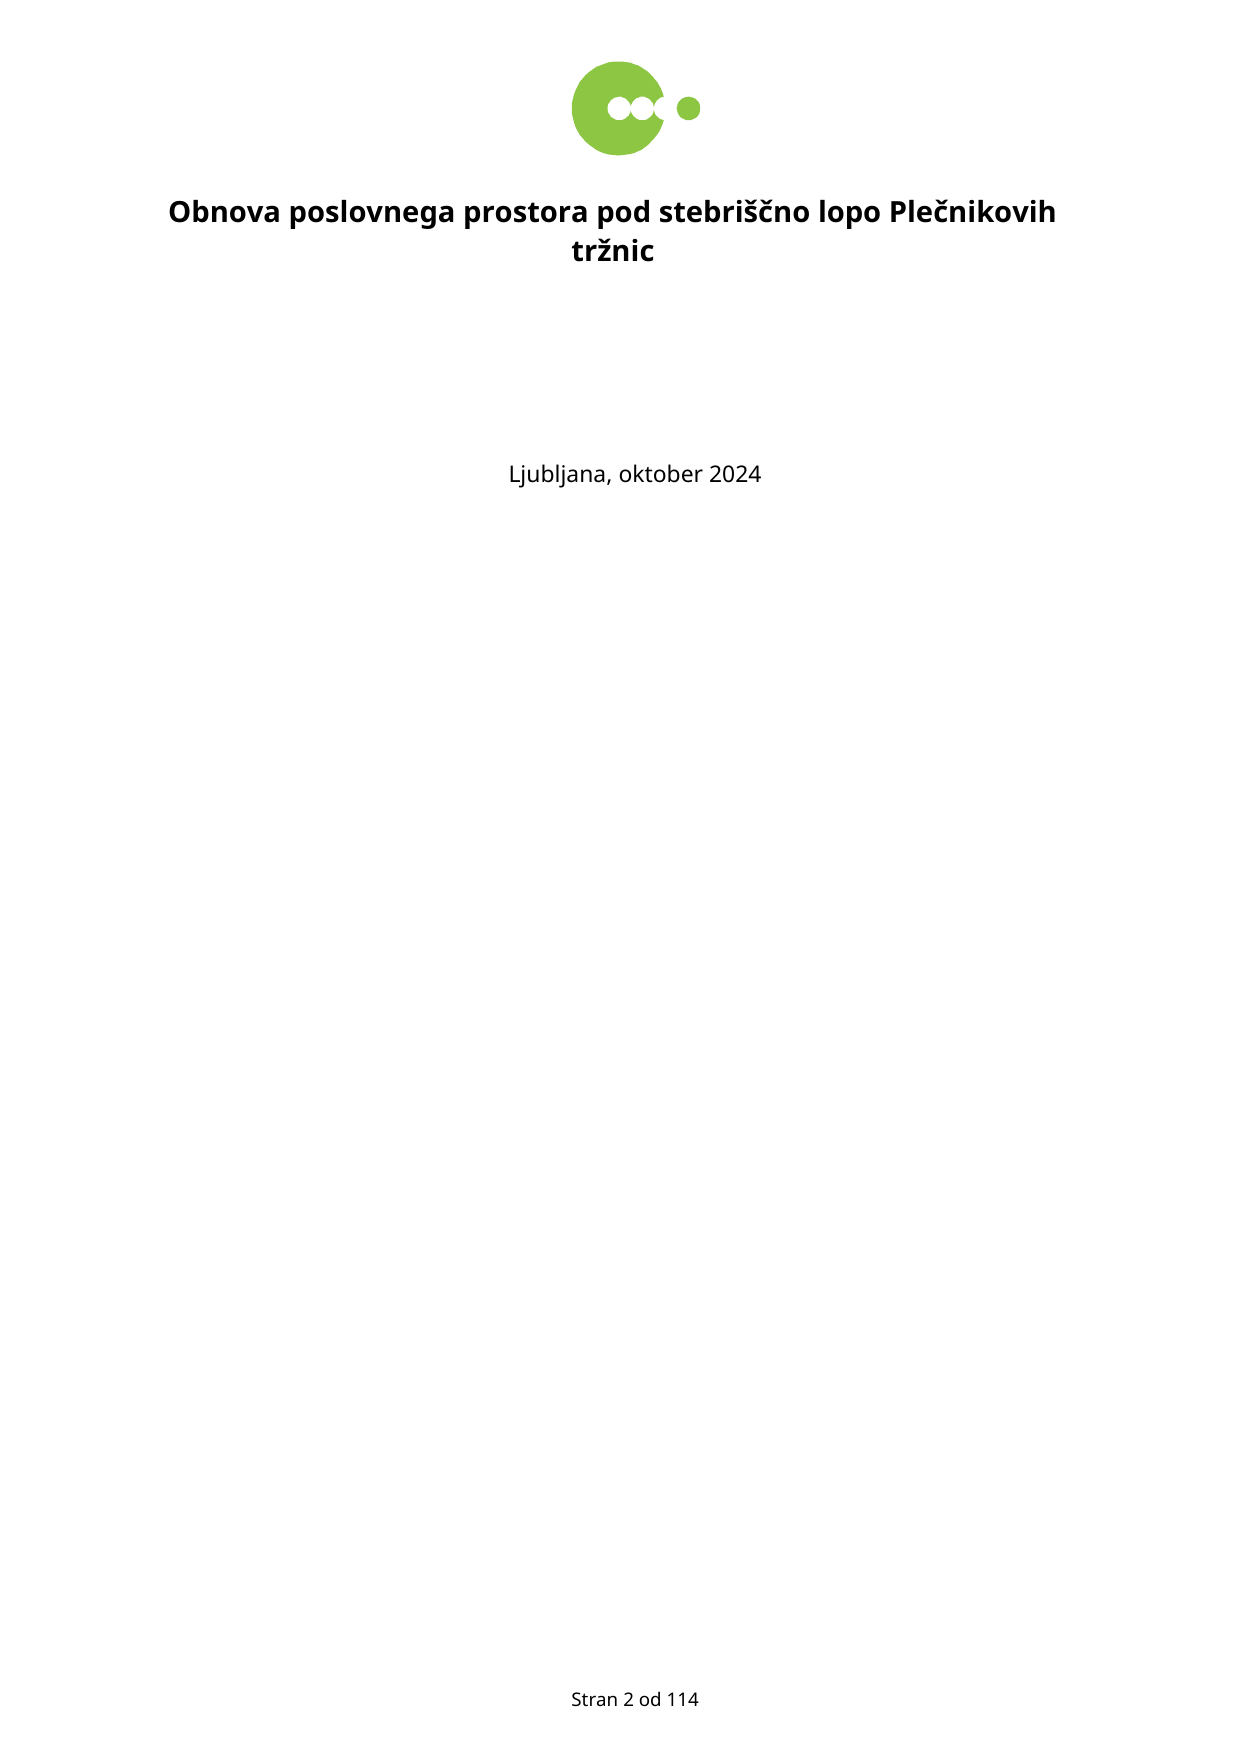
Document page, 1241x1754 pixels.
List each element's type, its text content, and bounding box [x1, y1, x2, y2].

text Ljubljana, oktober 2024 [148, 458, 1122, 489]
text Obnova poslovnega prostora pod stebriščno lopo Plečnikovih tržnic [148, 191, 1078, 270]
